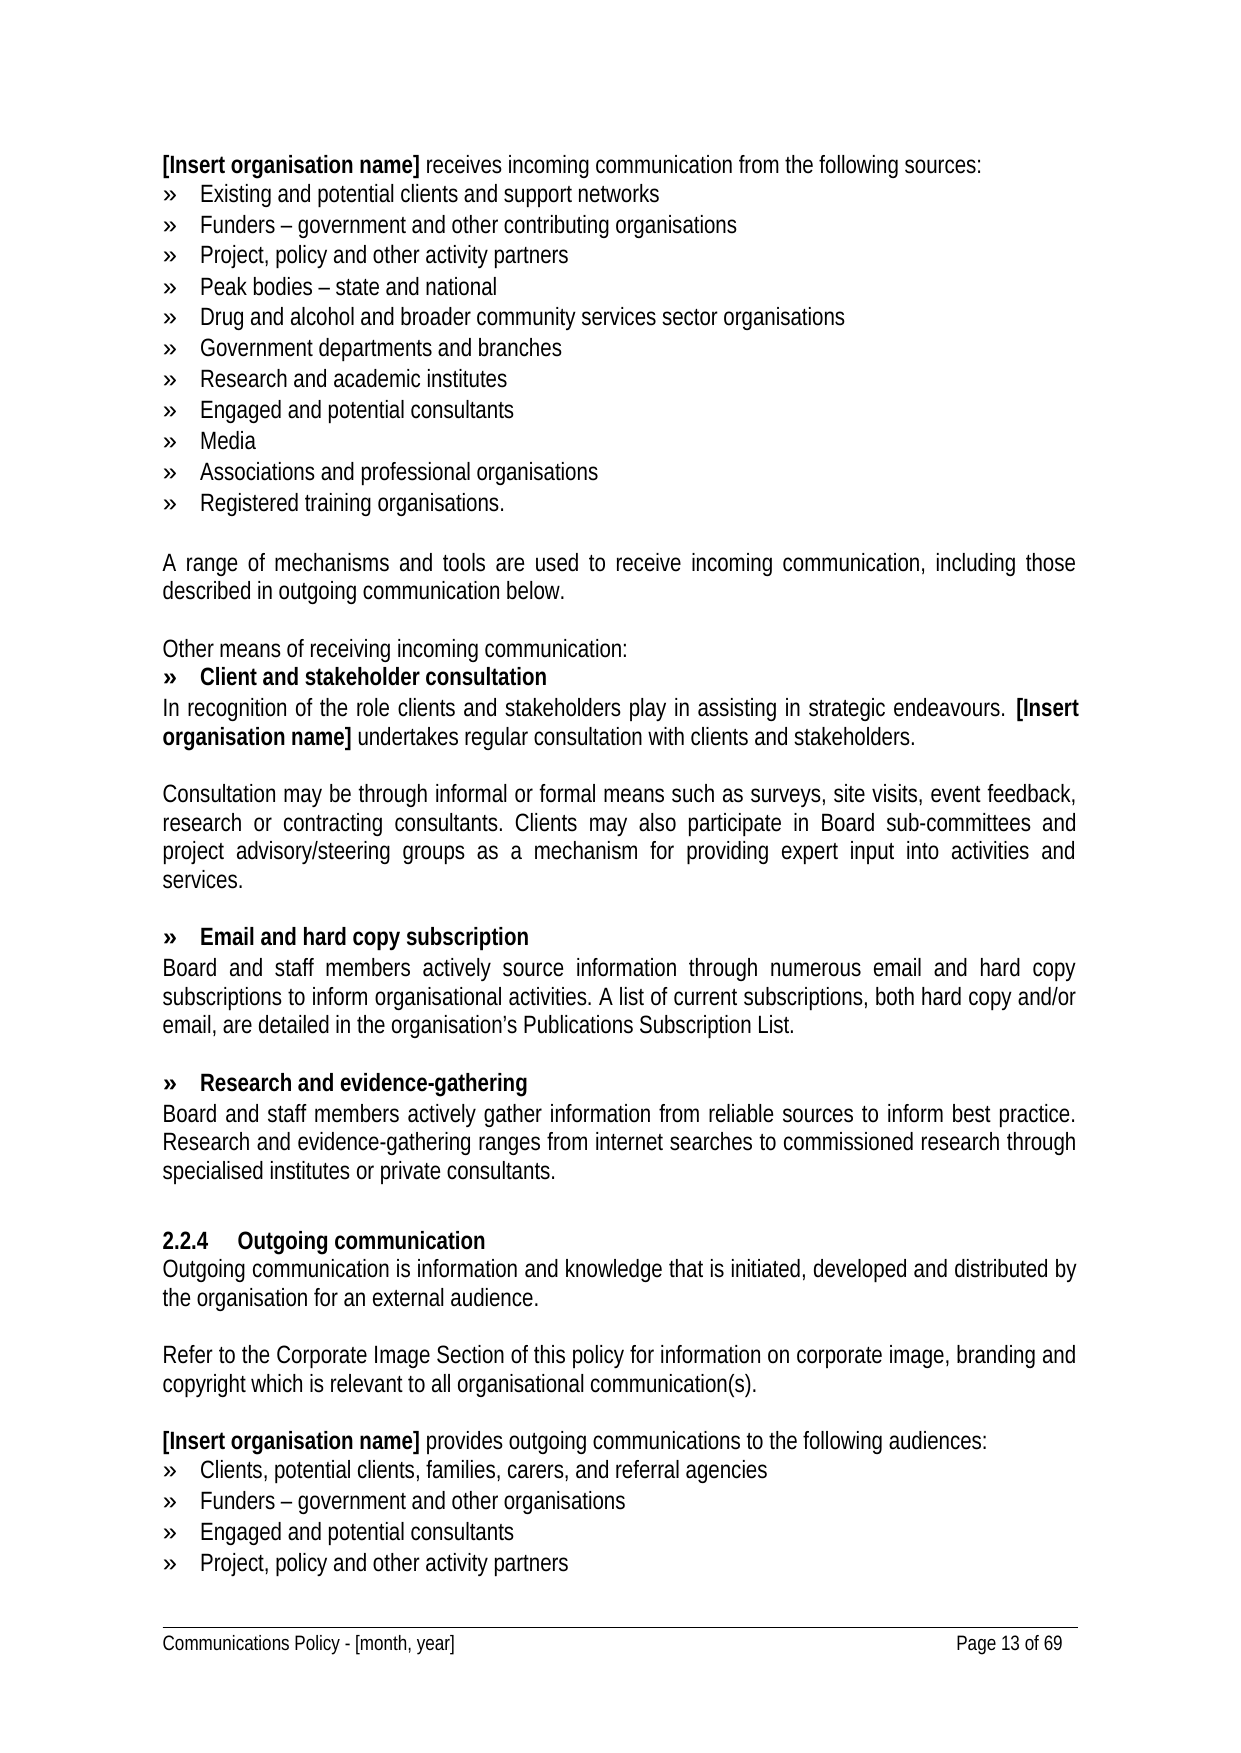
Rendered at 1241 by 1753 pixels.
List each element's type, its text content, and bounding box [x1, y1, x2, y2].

list Funders – government and other organisations [162, 1486, 1078, 1517]
text Other means of receiving incoming communication: [162, 633, 1078, 662]
text [Insert organisation name] receives incoming communication from the following sources: [162, 150, 1078, 179]
list Existing and potential clients and support networks [162, 179, 1078, 209]
text Board and staff members actively source information through numerous email and hard copy subscriptions to inform organisational activities. A list of current subscriptions, both hard copy and/or email, are detailed in the organisation’s Publications Subscription List. [162, 953, 1078, 1039]
text Board and staff members actively gather information from reliable sources to inform best practice. Research and evidence-gathering ranges from internet searches to commissioned research through specialised institutes or private consultants. [162, 1099, 1078, 1185]
list Engaged and potential consultants [162, 395, 1078, 426]
list Client and stakeholder consultation [162, 662, 1078, 693]
text Consultation may be through informal or formal means such as surveys, site visits, event feedback, research or contracting consultants. Clients may also participate in Board sub-committees and project advisory/steering groups as a mechanism for providing expert input into activities and services. [162, 779, 1078, 894]
text Outgoing communication is information and knowledge that is initiated, developed and distributed by the organisation for an external audience. [162, 1254, 1078, 1312]
list Drug and alcohol and broader community services sector organisations [162, 302, 1078, 333]
list Registered training organisations. [162, 488, 1078, 519]
list Government departments and branches [162, 333, 1078, 364]
list Associations and professional organisations [162, 457, 1078, 488]
text A range of mechanisms and tools are used to receive incoming communication, including those described in outgoing communication below. [162, 548, 1078, 605]
subtitle 2.2.4 Outgoing communication [162, 1226, 1078, 1254]
list Project, policy and other activity partners [162, 1548, 1078, 1579]
list Peak bodies – state and national [162, 271, 1078, 302]
list Email and hard copy subscription [162, 922, 1078, 953]
list Research and academic institutes [162, 364, 1078, 395]
list Project, policy and other activity partners [162, 241, 1078, 271]
list Research and evidence-gathering [162, 1068, 1078, 1099]
text Refer to the Corporate Image Section of this policy for information on corporate image, branding and copyright which is relevant to all organisational communication(s). [162, 1340, 1078, 1398]
text In recognition of the role clients and stakeholders play in assisting in strategic endeavours. [Insert organisation name] undertakes regular consultation with clients and stakeholders. [162, 693, 1078, 750]
text [Insert organisation name] provides outgoing communications to the following audiences: [162, 1426, 1078, 1455]
list Funders – government and other contributing organisations [162, 209, 1078, 241]
list Clients, potential clients, families, carers, and referral agencies [162, 1455, 1078, 1486]
list Media [162, 426, 1078, 457]
list Engaged and potential consultants [162, 1517, 1078, 1548]
